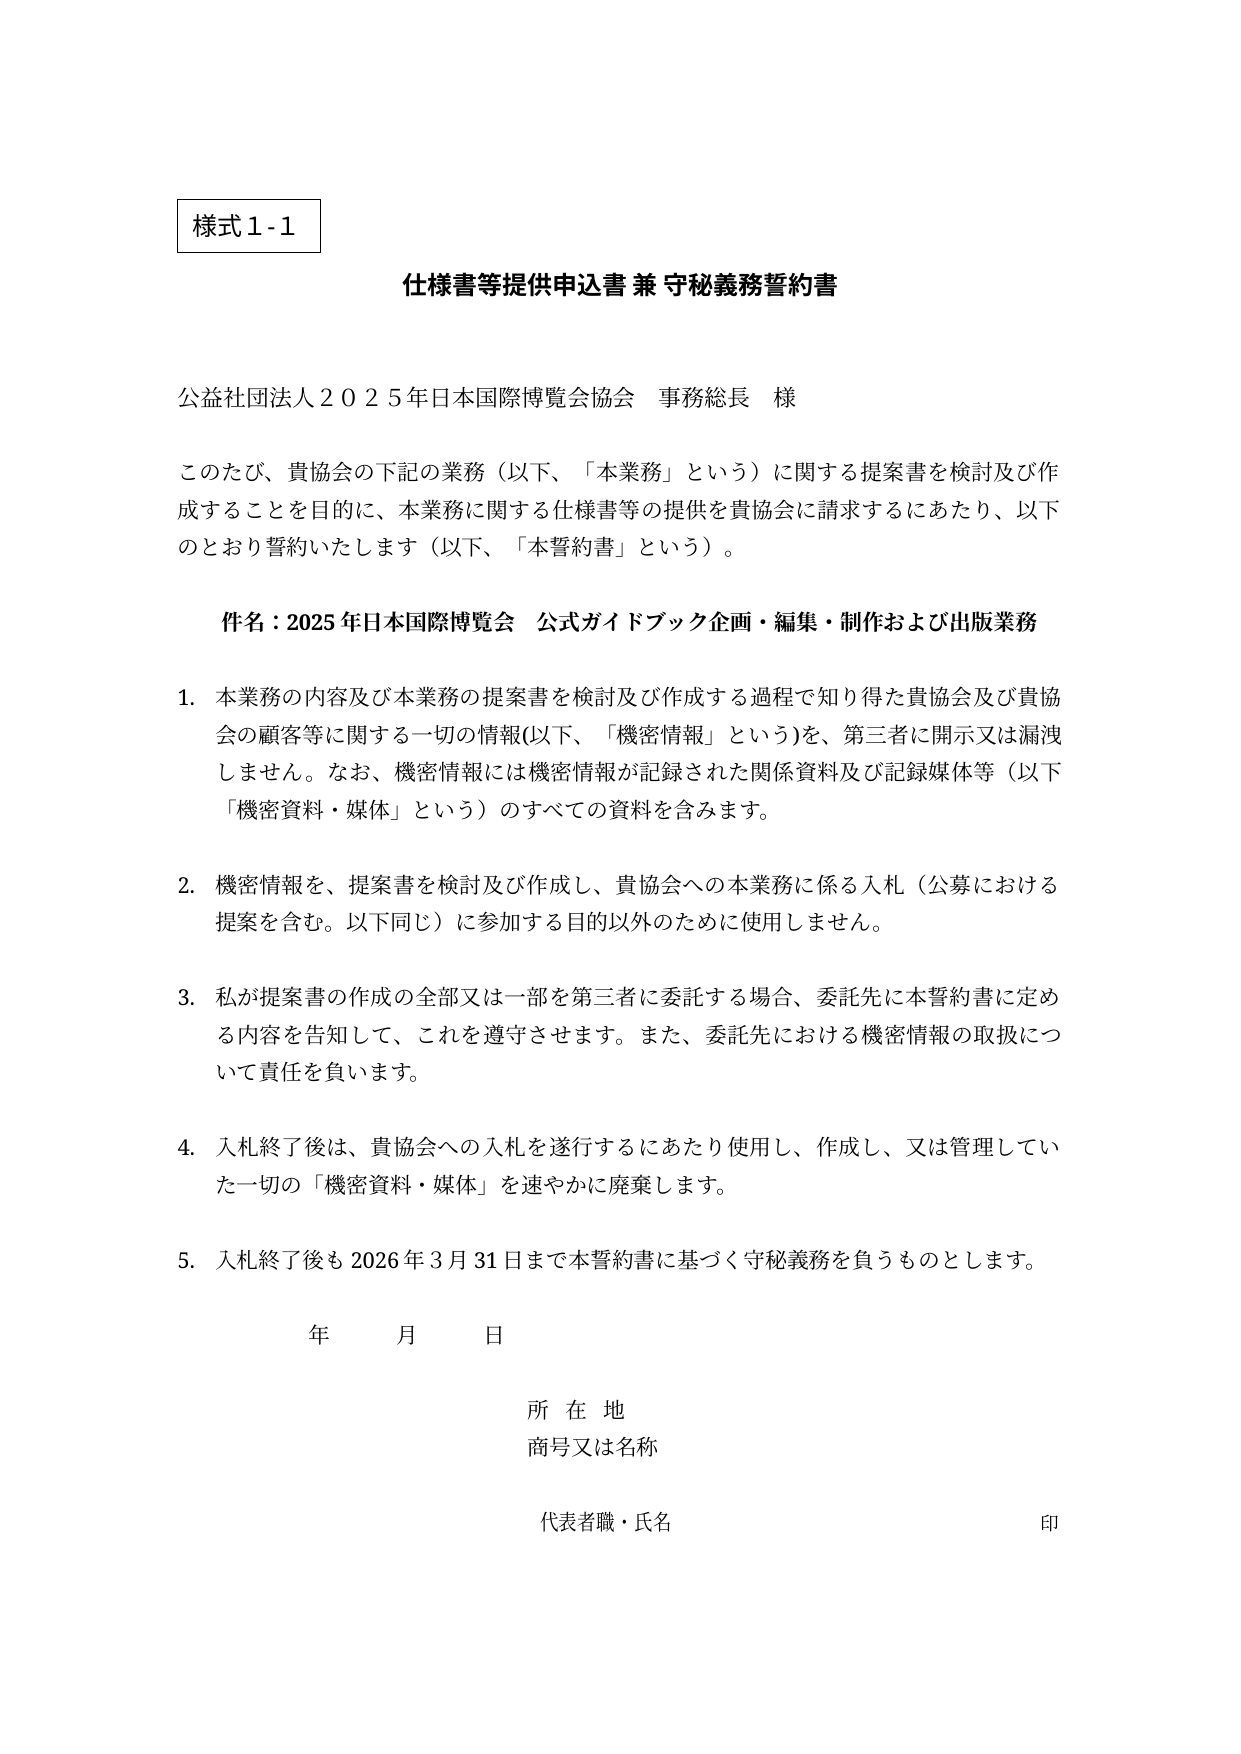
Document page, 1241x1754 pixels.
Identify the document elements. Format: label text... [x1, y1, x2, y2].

list 私が提案書の作成の全部又は一部を第三者に委託する場合、委託先に本誓約書に定める内容を告知して、これを遵守させます。また、委託先における機密情報の取扱について責任を負います。 [177, 977, 1063, 1090]
text 所在地 [177, 1390, 1063, 1427]
text 年 月 日 [177, 1315, 1063, 1352]
text 商号又は名称 [177, 1427, 1063, 1465]
list 機密情報を、提案書を検討及び作成し、貴協会への本業務に係る入札（公募における提案を含む。以下同じ）に参加する目的以外のために使用しません。 [177, 865, 1063, 940]
list 本業務の内容及び本業務の提案書を検討及び作成する過程で知り得た貴協会及び貴協会の顧客等に関する一切の情報(以下、「機密情報」という)を、第三者に開示又は漏洩しません。なお、機密情報には機密情報が記録された関係資料及び記録媒体等（以下、「機密資料・媒体」という）のすべての資料を含みます。 [177, 677, 1063, 827]
text 仕様書等提供申込書 兼 守秘義務誓約書 [177, 265, 1063, 302]
list 入札終了後も2026年３月31日まで本誓約書に基づく守秘義務を負うものとします。 [177, 1240, 1063, 1277]
text 代表者職・氏名 印 [177, 1502, 1063, 1540]
text このたび、貴協会の下記の業務（以下、「本業務」という）に関する提案書を検討及び作成することを目的に、本業務に関する仕様書等の提供を貴協会に請求するにあたり、以下のとおり誓約いたします（以下、「本誓約書」という）。 [177, 452, 1063, 565]
text 公益社団法人２０２５年日本国際博覧会協会 事務総長 様 [177, 377, 1063, 415]
list 入札終了後は、貴協会への入札を遂行するにあたり使用し、作成し、又は管理していた一切の「機密資料・媒体」を速やかに廃棄します。 [177, 1127, 1063, 1202]
text 件名：2025年日本国際博覧会 公式ガイドブック企画・編集・制作および出版業務 [221, 602, 1063, 640]
